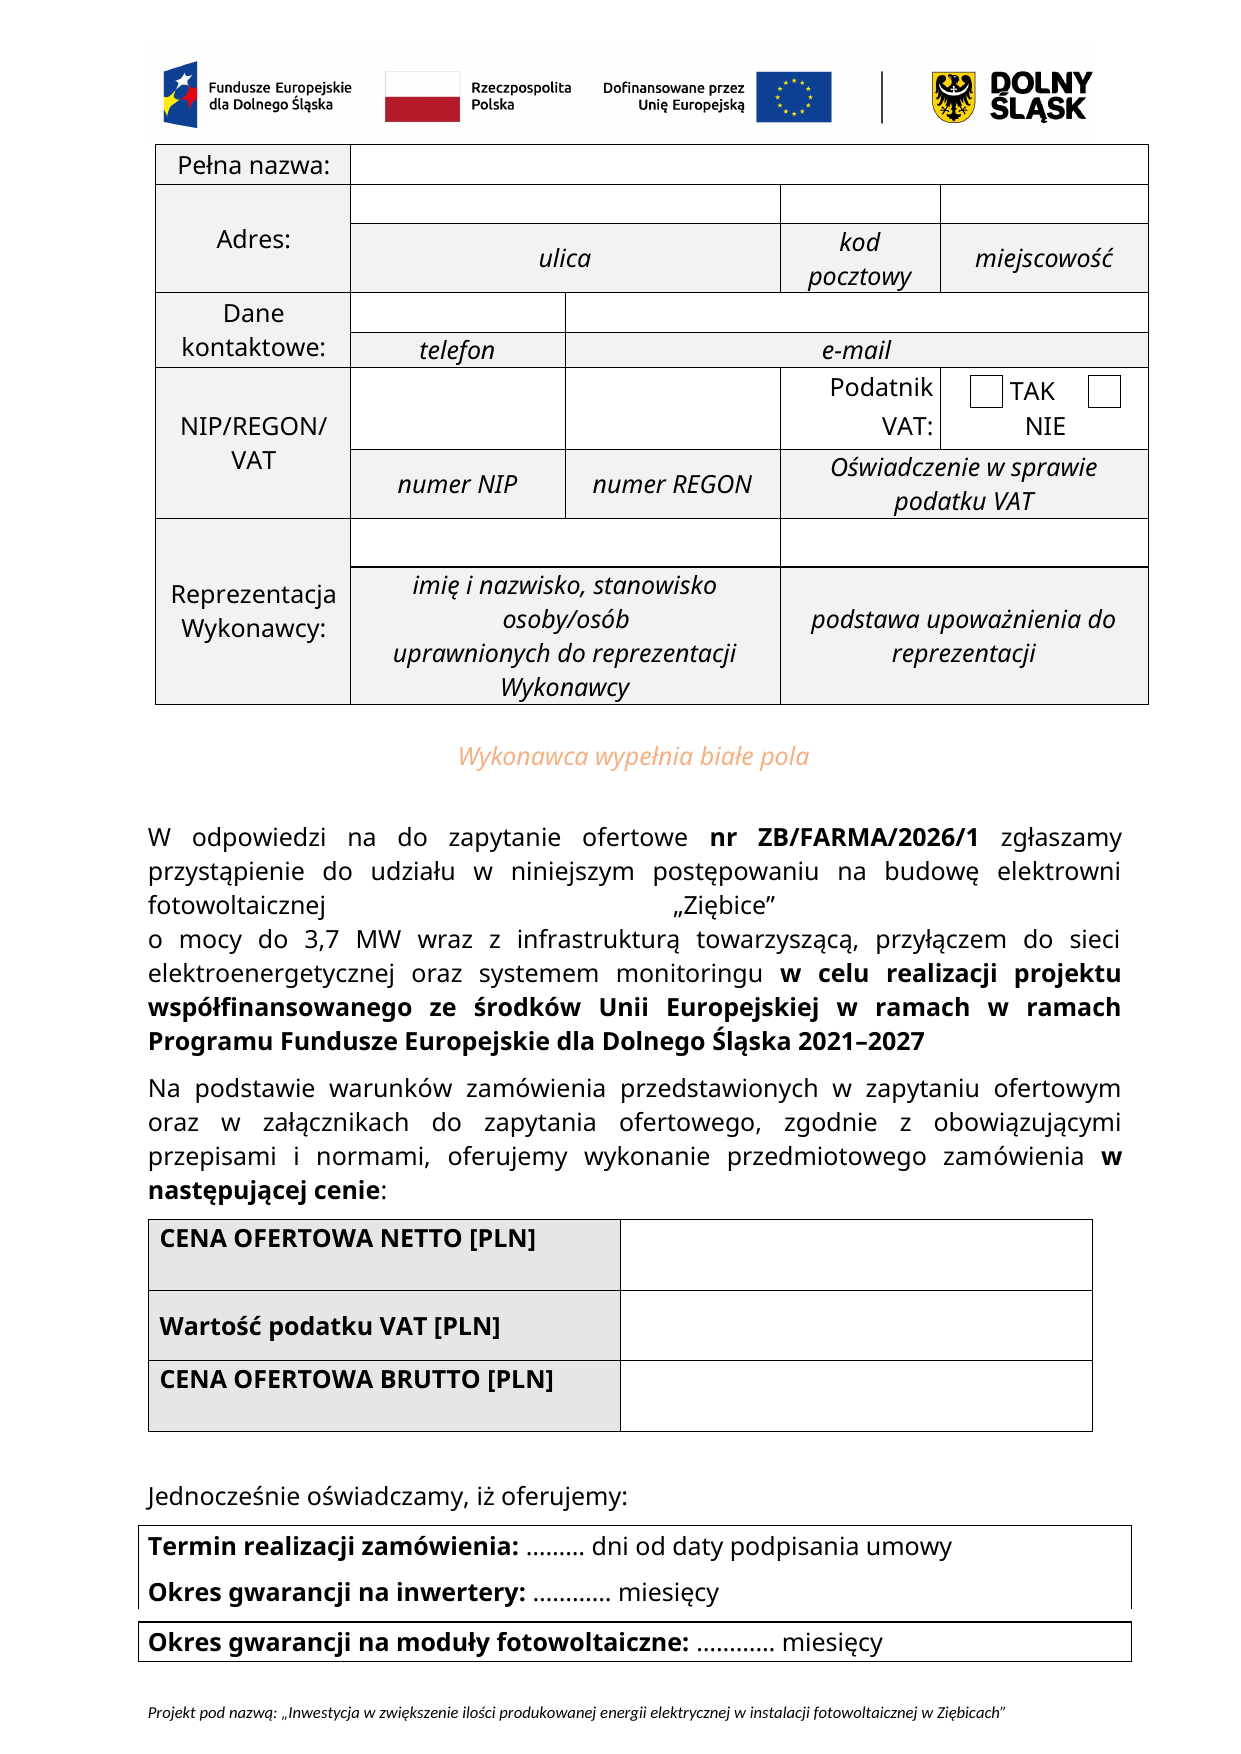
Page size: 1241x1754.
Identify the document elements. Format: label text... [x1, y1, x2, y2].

text Na podstawie warunków zamówienia przedstawionych w zapytaniu ofertowym oraz w załącznikach do zapytania ofertowego, zgodnie z obowiązującymi przepisami i normami, oferujemy wykonanie przedmiotowego zamówienia w następującej cenie: [148, 1070, 1122, 1207]
table_cell Podatnik VAT: [781, 368, 940, 448]
table_cell [621, 1291, 1092, 1360]
text Okres gwarancji na moduły fotowoltaiczne: ………… miesięcy [139, 1623, 1131, 1661]
table_cell Adres: [156, 185, 350, 292]
table_cell [351, 185, 780, 223]
table_cell numer NIP [351, 450, 565, 518]
table_cell ulica [351, 224, 780, 292]
table_cell e-mail [566, 333, 1148, 367]
table_cell [351, 519, 780, 566]
table_cell Oświadczenie w sprawie podatku VAT [781, 450, 1148, 518]
table_cell podstawa upoważnienia do reprezentacji [781, 568, 1148, 704]
table_cell Reprezentacja Wykonawcy: [156, 519, 350, 704]
table_header [621, 1220, 1092, 1290]
text Jednocześnie oświadczamy, iż oferujemy: [148, 1478, 1122, 1513]
table_cell NIP/REGON/VAT [156, 368, 350, 518]
table_cell [621, 1361, 1092, 1431]
table_cell Wartość podatku VAT [PLN] [149, 1291, 620, 1360]
picture [147, 44, 1093, 145]
text Termin realizacji zamówienia: ……… dni od daty podpisania umowy [139, 1526, 1131, 1562]
table_cell Pełna nazwa: [156, 145, 350, 184]
table_cell [351, 293, 565, 332]
table_cell [781, 185, 940, 223]
text W odpowiedzi na do zapytanie ofertowe nr ZB/FARMA/2026/1 zgłaszamy przystąpienie do udziału w niniejszym postępowaniu na budowę elektrowni fotowoltaicznej „Ziębice” o mocy do 3,7 MW wraz z infrastrukturą towarzyszącą, przyłączem do sieci elektroenergetycznej oraz systemem monitoringu w celu realizacji projektu współfinansowanego ze środków Unii Europejskiej w ramach w ramach Programu Fundusze Europejskie dla Dolnego Śląska 2021–2027 [148, 819, 1122, 1058]
table_cell TAK NIE [941, 368, 1148, 448]
table_cell [566, 368, 780, 448]
table_cell [351, 368, 565, 448]
table_cell [781, 519, 1148, 566]
table_cell numer REGON [566, 450, 780, 518]
table_cell kod pocztowy [781, 224, 940, 292]
table_cell [941, 185, 1148, 223]
table_header CENA OFERTOWA NETTO [PLN] [149, 1220, 620, 1290]
text Okres gwarancji na inwertery: ………… miesięcy [139, 1572, 1131, 1609]
table_cell [566, 293, 1148, 332]
text Wykonawca wypełnia białe pola [148, 739, 1122, 773]
table_cell miejscowość [941, 224, 1148, 292]
table_cell imię i nazwisko, stanowisko osoby/osób uprawnionych do reprezentacji Wykonawcy [351, 568, 780, 704]
table_cell Dane kontaktowe: [156, 293, 350, 367]
table_cell [351, 145, 1148, 184]
table_cell telefon [351, 333, 565, 367]
table_cell CENA OFERTOWA BRUTTO [PLN] [149, 1361, 620, 1431]
